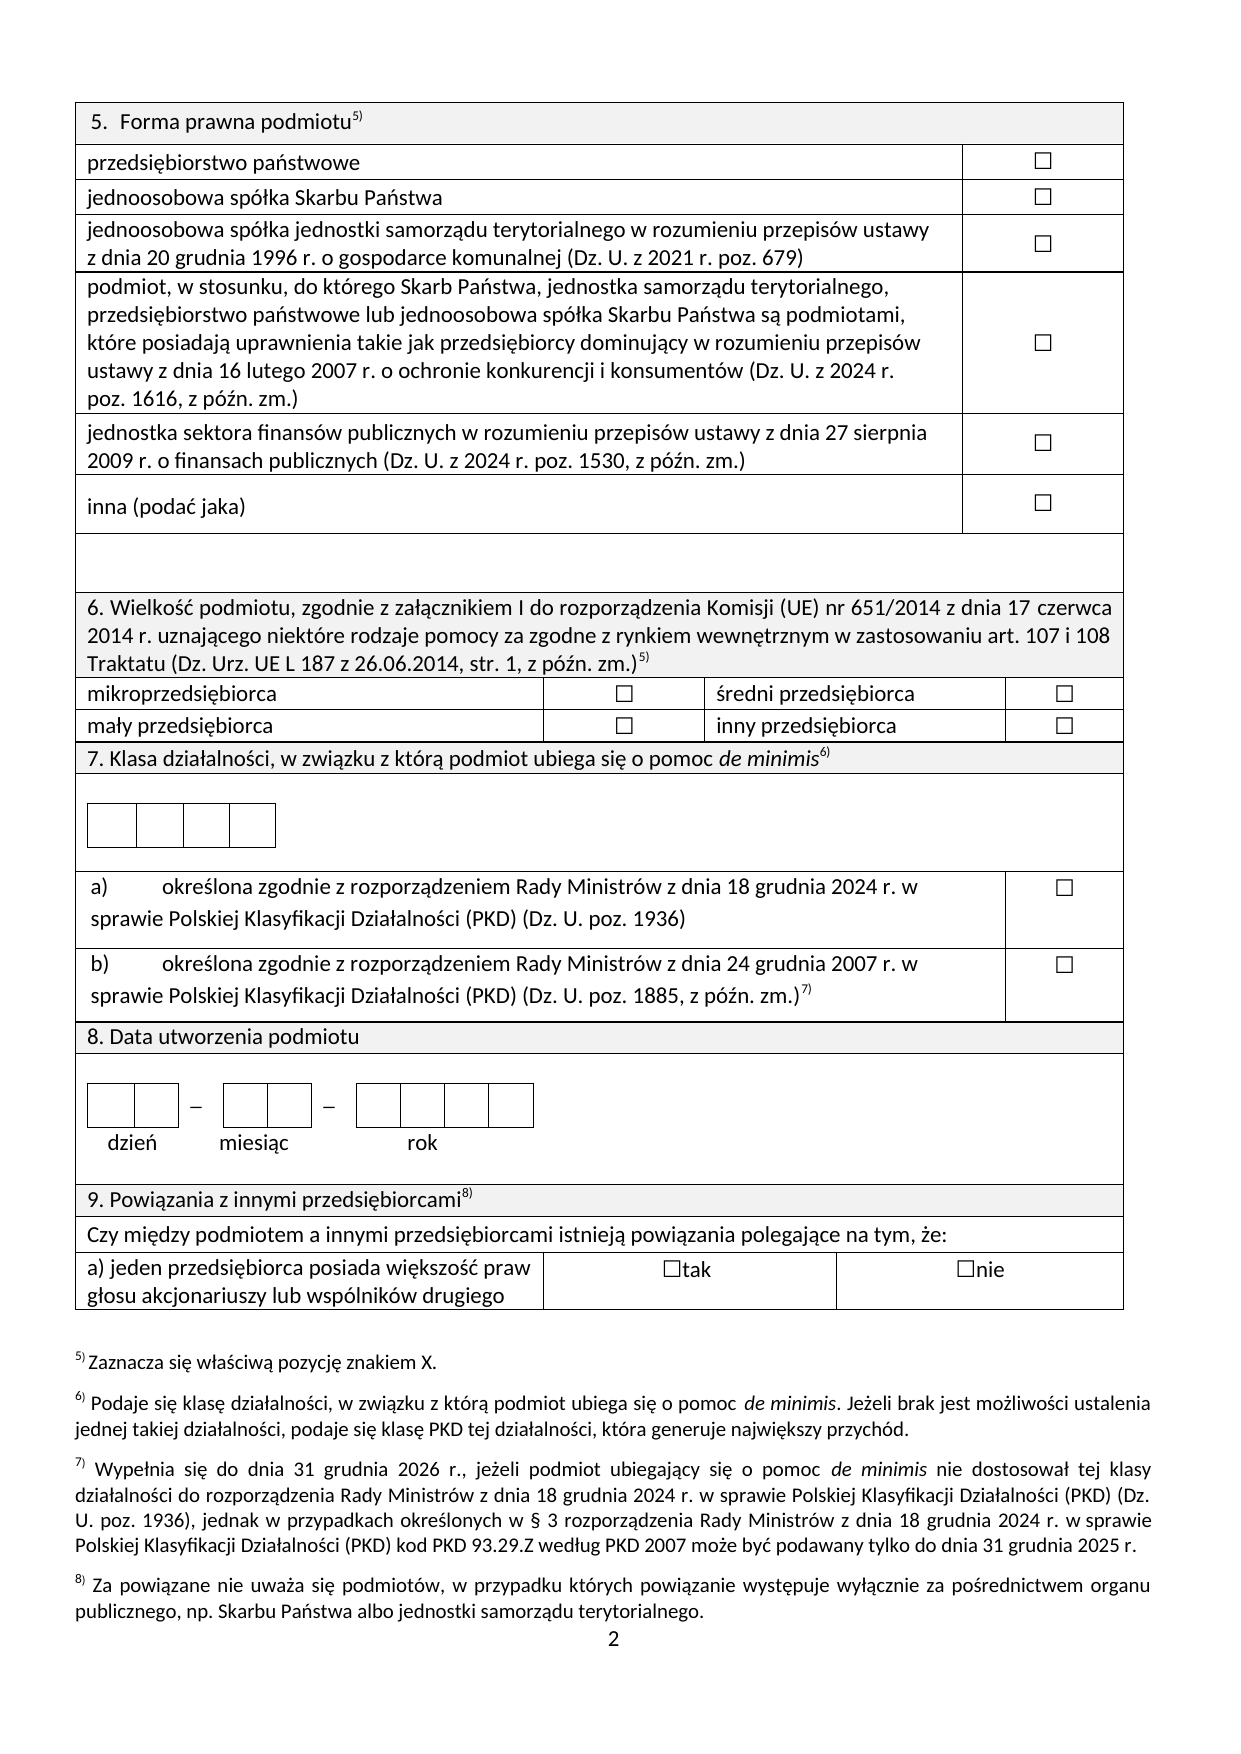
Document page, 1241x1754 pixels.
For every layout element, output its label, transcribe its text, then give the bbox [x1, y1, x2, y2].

table_cell mikroprzedsiębiorca [76, 678, 543, 709]
table_cell inna (podać jaka) [76, 475, 962, 533]
table_cell przedsiębiorstwo państwowe [76, 145, 962, 179]
table_cell 9. Powiązania z innymi przedsiębiorcami) [76, 1185, 1123, 1216]
table_cell nie [837, 1253, 1123, 1309]
table_cell określona zgodnie z rozporządzeniem Rady Ministrów z dnia 24 grudnia 2007 r. w sprawie Polskiej Klasyfikacji Działalności (PKD) (Dz. U. poz. 1885, z późn. zm.)) [76, 949, 1005, 1021]
table_cell średni przedsiębiorca [705, 678, 1005, 709]
table_cell [963, 475, 1123, 533]
table_cell [1006, 949, 1123, 1021]
table_cell [544, 678, 704, 709]
table_cell dzień miesiąc rok [76, 1054, 1123, 1184]
table_cell jednoosobowa spółka jednostki samorządu terytorialnego w rozumieniu przepisów ustawy z dnia 20 grudnia 1996 r. o gospodarce komunalnej (Dz. U. z 2021 r. poz. 679) [76, 215, 962, 271]
table_cell [76, 534, 1123, 592]
table_cell inny przedsiębiorca [705, 710, 1005, 741]
table_cell [963, 215, 1123, 271]
table_cell [963, 180, 1123, 214]
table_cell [76, 1253, 543, 1309]
table_cell jednostka sektora finansów publicznych w rozumieniu przepisów ustawy z dnia 27 sierpnia 2009 r. o finansach publicznych (Dz. U. z 2024 r. poz. 1530, z późn. zm.) [76, 414, 962, 474]
table_cell Forma prawna podmiotu) [76, 103, 1123, 143]
table_cell podmiot, w stosunku, do którego Skarb Państwa, jednostka samorządu terytorialnego, przedsiębiorstwo państwowe lub jednoosobowa spółka Skarbu Państwa są podmiotami, które posiadają uprawnienia takie jak przedsiębiorcy dominujący w rozumieniu przepisów ustawy z dnia 16 lutego 2007 r. o ochronie konkurencji i konsumentów (Dz. U. z 2024 r. poz. 1616, z późn. zm.) [76, 273, 962, 412]
table_cell 6. Wielkość podmiotu, zgodnie z załącznikiem I do rozporządzenia Komisji (UE) nr 651/2014 z dnia 17 czerwca 2014 r. uznającego niektóre rodzaje pomocy za zgodne z rynkiem wewnętrznym w zastosowaniu art. 107 i 108 Traktatu (Dz. Urz. UE L 187 z 26.06.2014, str. 1, z późn. zm.)5) [76, 593, 1123, 677]
table_cell określona zgodnie z rozporządzeniem Rady Ministrów z dnia 18 grudnia 2024 r. w sprawie Polskiej Klasyfikacji Działalności (PKD) (Dz. U. poz. 1936) [76, 872, 1005, 948]
table_cell mały przedsiębiorca [76, 710, 543, 741]
table_cell [76, 774, 1123, 871]
table_cell jednoosobowa spółka Skarbu Państwa [76, 180, 962, 214]
table_cell tak [544, 1253, 836, 1309]
table_cell [1006, 710, 1123, 741]
table_cell Czy między podmiotem a innymi przedsiębiorcami istnieją powiązania polegające na tym, że: [76, 1217, 1123, 1252]
table_cell [1006, 678, 1123, 709]
table_cell [1006, 872, 1123, 948]
table_cell [963, 414, 1123, 474]
table_cell [963, 273, 1123, 412]
table_cell [544, 710, 704, 741]
table_cell 7. Klasa działalności, w związku z którą podmiot ubiega się o pomoc de minimis) [76, 743, 1123, 773]
table_cell [963, 145, 1123, 179]
table_cell 8. Data utworzenia podmiotu [76, 1023, 1123, 1053]
